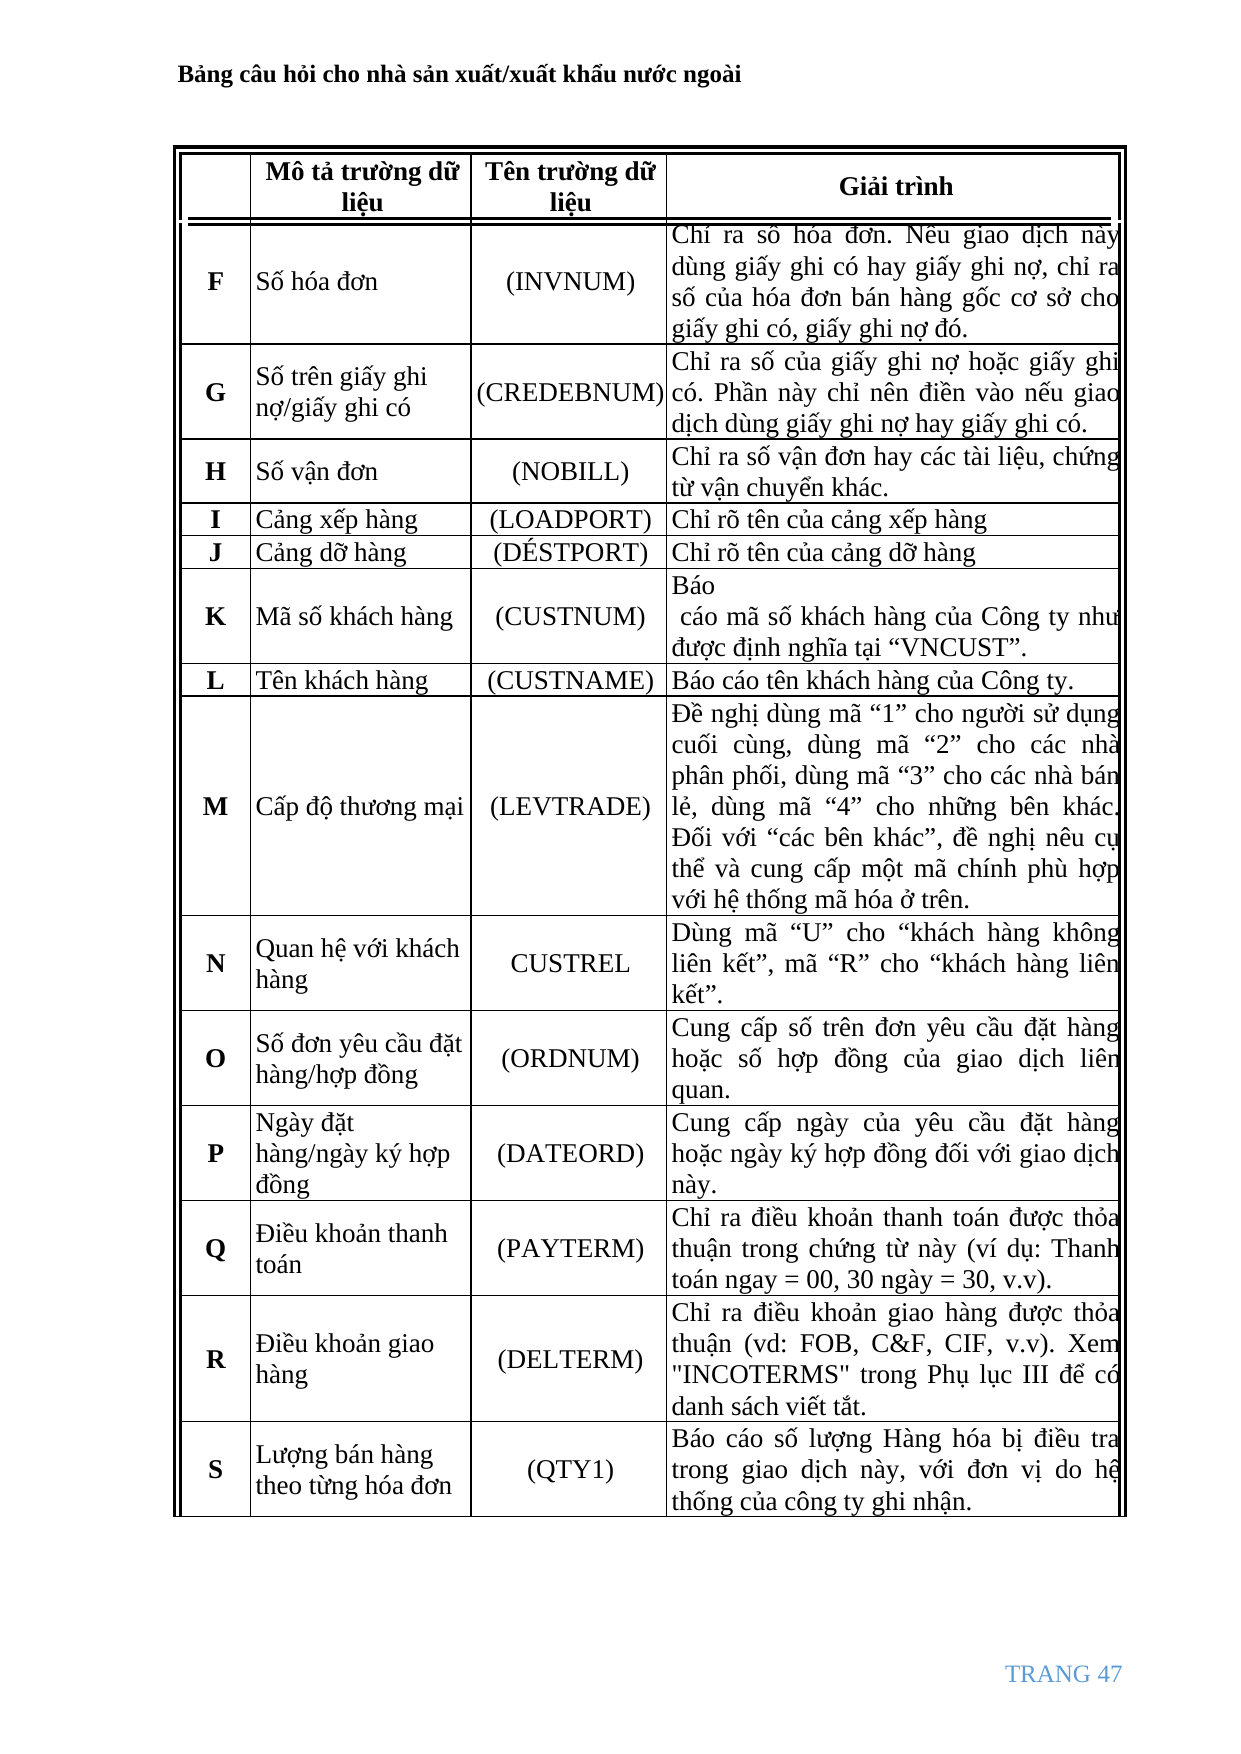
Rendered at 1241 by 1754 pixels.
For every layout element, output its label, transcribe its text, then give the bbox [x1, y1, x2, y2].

table_cell k [182, 569, 250, 662]
table_cell n [182, 916, 250, 1010]
table_cell Điều khoản giao hàng [251, 1296, 470, 1421]
table_header [177, 149, 251, 217]
table_cell Cảng xếp hàng [251, 504, 470, 535]
table_cell r [182, 1296, 250, 1421]
table_cell (LEVTRADE) [472, 697, 666, 915]
table_cell (INVNUM) [472, 226, 666, 343]
table_cell Chỉ ra số vận đơn hay các tài liệu, chứng từ vận chuyển khác. [667, 440, 1118, 502]
table_cell i [182, 504, 250, 535]
table_cell q [182, 1201, 250, 1295]
table_cell (CUSTNUM) [472, 569, 666, 662]
table_cell (CUSTNAME) [472, 664, 666, 695]
table_cell Chỉ ra số của giấy ghi nợ hoặc giấy ghi có. Phần này chỉ nên điền vào nếu giao dịch dùng giấy ghi nợ hay giấy ghi có. [667, 345, 1118, 438]
table_cell (PAYTERM) [472, 1201, 666, 1295]
table_cell (NOBILL) [472, 440, 666, 502]
table_cell o [182, 1011, 250, 1105]
table_cell Chỉ ra số hóa đơn. Nếu giao dịch này dùng giấy ghi có hay giấy ghi nợ, chỉ ra số của hóa đơn bán hàng gốc cơ sở cho giấy ghi có, giấy ghi nợ đó. [667, 217, 1122, 343]
table_cell Báo cáo số lượng Hàng hóa bị điều tra trong giao dịch này, với đơn vị do hệ thống của công ty ghi nhận. [667, 1422, 1118, 1516]
table_cell (DÉSTPORT) [472, 536, 666, 567]
table_cell Chỉ ra điều khoản giao hàng được thỏa thuận (vd: FOB, C&F, CIF, v.v). Xem "INCOTERMS" trong Phụ lục III để có danh sách viết tắt. [667, 1296, 1118, 1421]
table_cell Chỉ rõ tên của cảng dỡ hàng [667, 536, 1118, 567]
table_cell Báo cáo mã số khách hàng của Công ty như được định nghĩa tại “VNCUST”. [667, 569, 1118, 662]
table_cell g [182, 345, 250, 438]
table_cell Cấp độ thương mại [251, 697, 470, 915]
table_cell Báo cáo tên khách hàng của Công ty. [667, 664, 1118, 695]
table_cell Quan hệ với khách hàng [251, 916, 470, 1010]
table_header Tên trường dữ liệu [472, 155, 666, 217]
table_header Giải trình [667, 149, 1122, 217]
table_cell Điều khoản thanh toán [251, 1201, 470, 1295]
table_cell f [177, 217, 250, 343]
table_cell Số trên giấy ghi nợ/giấy ghi có [251, 345, 470, 438]
table_cell Số hóa đơn [251, 226, 470, 343]
table_cell p [182, 1106, 250, 1200]
table_cell Mã số khách hàng [251, 569, 470, 662]
table_cell h [182, 440, 250, 502]
table_header Mô tả trường dữ liệu [251, 155, 470, 217]
table_cell Cảng dỡ hàng [251, 536, 470, 567]
table_cell (ORDNUM) [472, 1011, 666, 1105]
table_cell j [182, 536, 250, 567]
table_cell Số vận đơn [251, 440, 470, 502]
table_cell (LOADPORT) [472, 504, 666, 535]
table_cell Chỉ ra điều khoản thanh toán được thỏa thuận trong chứng từ này (ví dụ: Thanh toán ngay = 00, 30 ngày = 30, v.v). [667, 1201, 1118, 1295]
table_cell s [182, 1422, 250, 1516]
table_cell (QTY1) [472, 1422, 666, 1516]
table_cell m [182, 697, 250, 915]
table_cell Dùng mã “U” cho “khách hàng không liên kết”, mã “R” cho “khách hàng liên kết”. [667, 916, 1118, 1010]
table_cell CUSTREL [472, 916, 666, 1010]
table_cell Chỉ rõ tên của cảng xếp hàng [667, 504, 1118, 535]
table_cell Tên khách hàng [251, 664, 470, 695]
table_cell Ngày đặt hàng/ngày ký hợp đồng [251, 1106, 470, 1200]
table_cell Cung cấp ngày của yêu cầu đặt hàng hoặc ngày ký hợp đồng đối với giao dịch này. [667, 1106, 1118, 1200]
table_cell Lượng bán hàng theo từng hóa đơn [251, 1422, 470, 1516]
table_cell (DATEORD) [472, 1106, 666, 1200]
table_cell (DELTERM) [472, 1296, 666, 1421]
table_cell l [182, 664, 250, 695]
table_cell Đề nghị dùng mã “1” cho người sử dụng cuối cùng, dùng mã “2” cho các nhà phân phối, dùng mã “3” cho các nhà bán lẻ, dùng mã “4” cho những bên khác. Đối với “các bên khác”, đề nghị nêu cụ thể và cung cấp một mã chính phù hợp với hệ thống mã hóa ở trên. [667, 697, 1118, 915]
table_cell (CREDEBNUM) [472, 345, 666, 438]
table_cell Số đơn yêu cầu đặt hàng/hợp đồng [251, 1011, 470, 1105]
table_cell Cung cấp số trên đơn yêu cầu đặt hàng hoặc số hợp đồng của giao dịch liên quan. [667, 1011, 1118, 1105]
